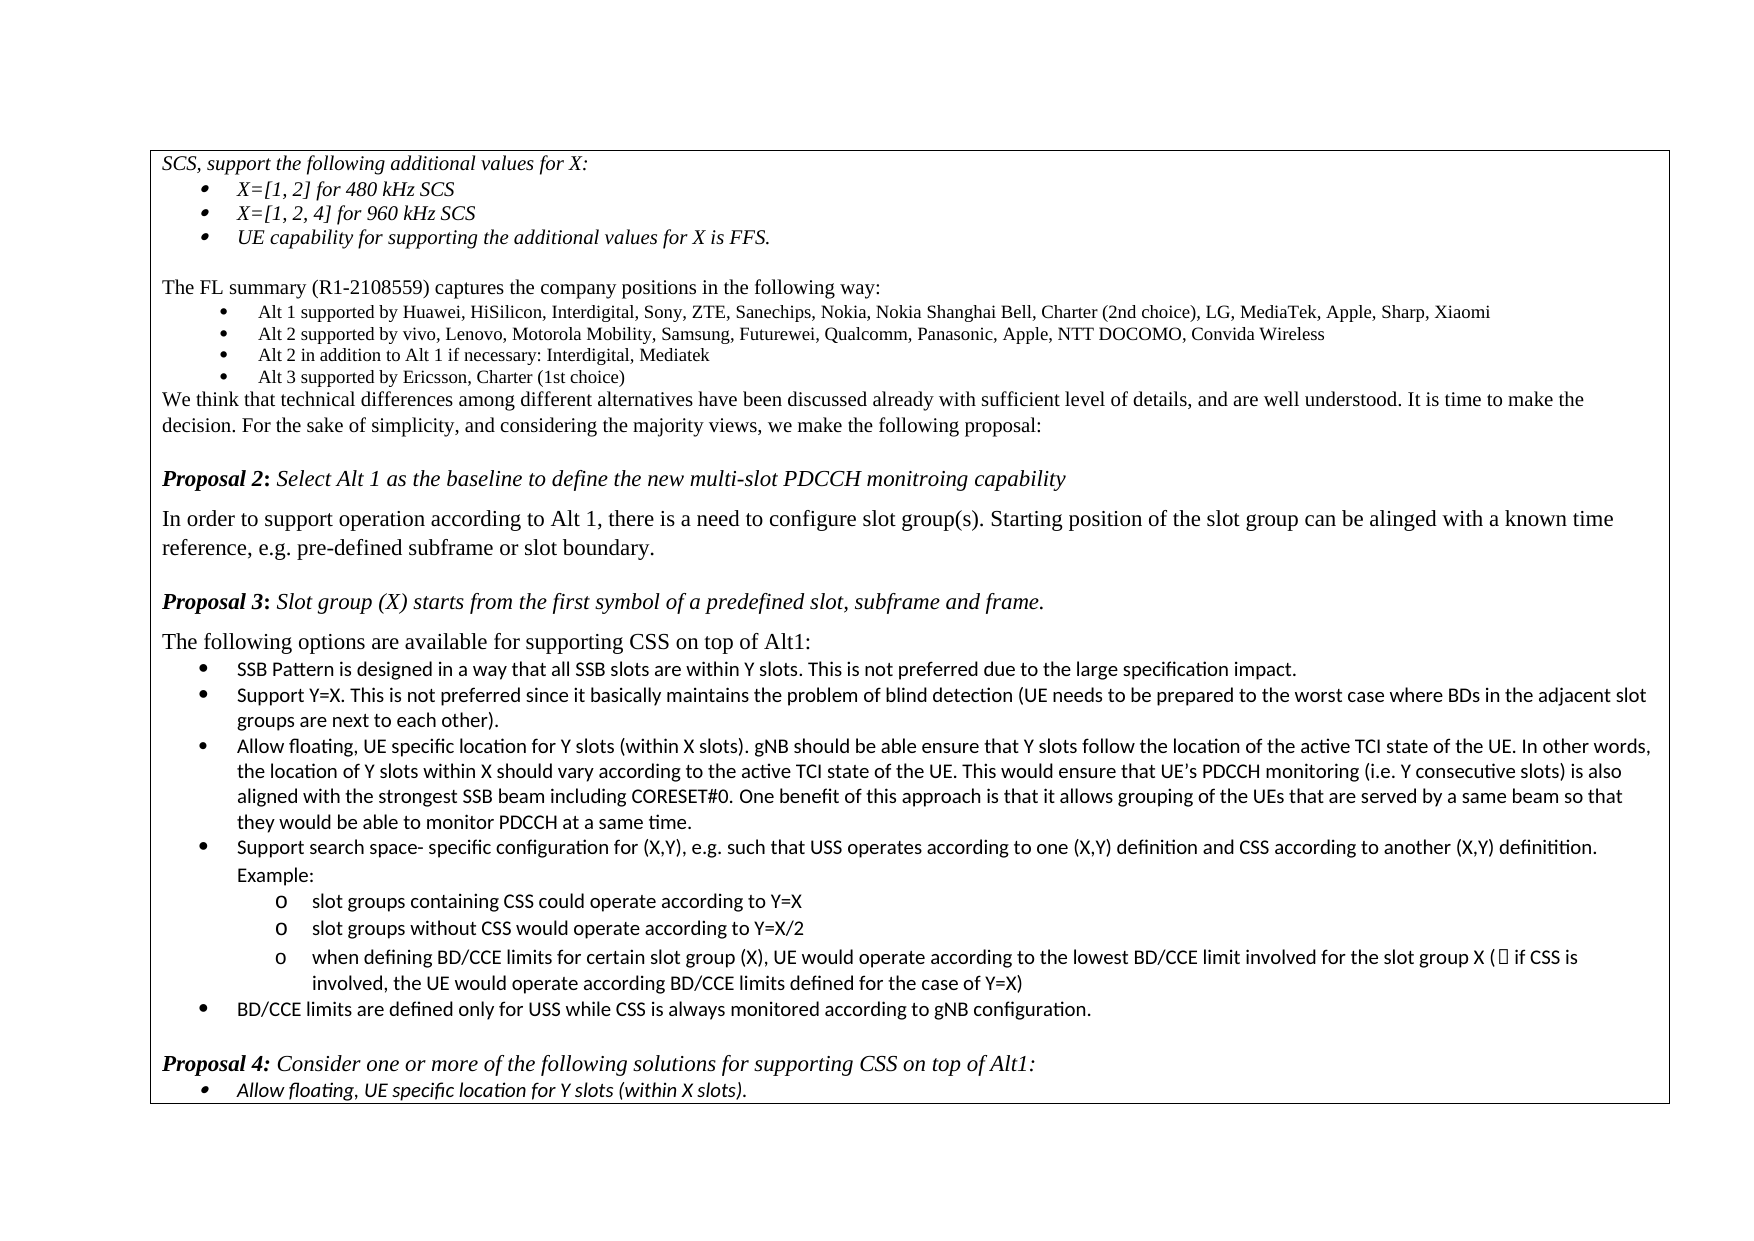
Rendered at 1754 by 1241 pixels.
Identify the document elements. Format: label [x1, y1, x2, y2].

table_header [151, 151, 1669, 1103]
